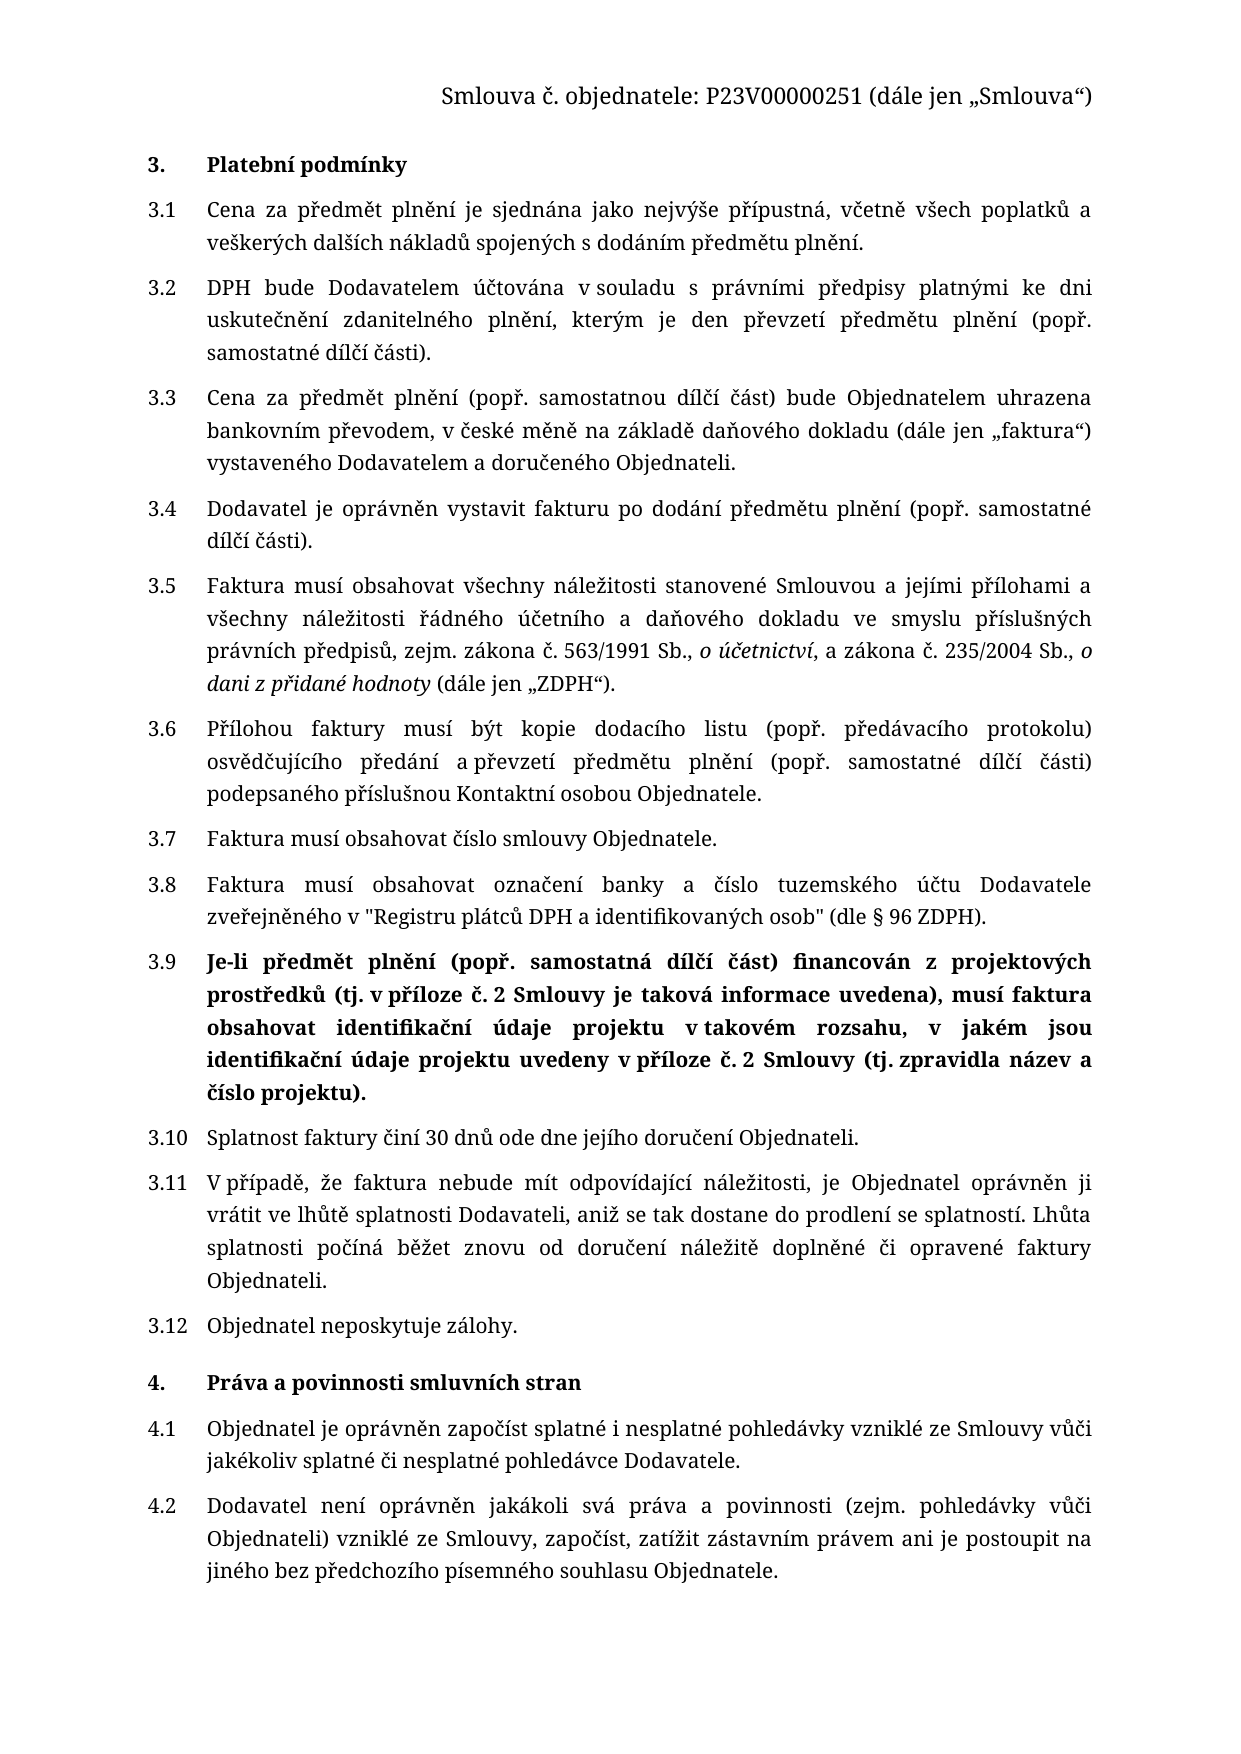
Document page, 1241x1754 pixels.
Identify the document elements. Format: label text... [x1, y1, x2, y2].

list Faktura musí obsahovat označení banky a číslo tuzemského účtu Dodavatele zveřejněného v "Registru plátců DPH a identifikovaných osob" (dle § 96 ZDPH). [148, 870, 1093, 931]
list Faktura musí obsahovat číslo smlouvy Objednatele. [148, 824, 1093, 853]
list Faktura musí obsahovat všechny náležitosti stanovené Smlouvou a jejími přílohami a všechny náležitosti řádného účetního a daňového dokladu ve smyslu příslušných právních předpisů, zejm. zákona č. 563/1991 Sb., o účetnictví, a zákona č. 235/2004 Sb., o dani z přidané hodnoty (dále jen „ZDPH“). [148, 571, 1093, 698]
list Platební podmínky [148, 150, 1093, 179]
list Cena za předmět plnění (popř. samostatnou dílčí část) bude Objednatelem uhrazena bankovním převodem, v české měně na základě daňového dokladu (dále jen „faktura“) vystaveného Dodavatelem a doručeného Objednateli. [148, 383, 1093, 477]
list Dodavatel není oprávněn jakákoli svá práva a povinnosti (zejm. pohledávky vůči Objednateli) vzniklé ze Smlouvy, započíst, zatížit zástavním právem ani je postoupit na jiného bez předchozího písemného souhlasu Objednatele. [148, 1491, 1093, 1585]
list Práva a povinnosti smluvních stran [148, 1368, 1093, 1397]
list Dodavatel je oprávněn vystavit fakturu po dodání předmětu plnění (popř. samostatné dílčí části). [148, 494, 1093, 555]
list Splatnost faktury činí 30 dnů ode dne jejího doručení Objednateli. [148, 1123, 1093, 1151]
list Objednatel je oprávněn započíst splatné i nesplatné pohledávky vzniklé ze Smlouvy vůči jakékoliv splatné či nesplatné pohledávce Dodavatele. [148, 1414, 1093, 1475]
list V případě, že faktura nebude mít odpovídající náležitosti, je Objednatel oprávněn ji vrátit ve lhůtě splatnosti Dodavateli, aniž se tak dostane do prodlení se splatností. Lhůta splatnosti počíná běžet znovu od doručení náležitě doplněné či opravené faktury Objednateli. [148, 1168, 1093, 1294]
list Objednatel neposkytuje zálohy. [148, 1311, 1093, 1339]
list Je-li předmět plnění (popř. samostatná dílčí část) financován z projektových prostředků (tj. v příloze č. 2 Smlouvy je taková informace uvedena), musí faktura obsahovat identifikační údaje projektu v takovém rozsahu, v jakém jsou identifikační údaje projektu uvedeny v příloze č. 2 Smlouvy (tj. zpravidla název a číslo projektu). [148, 947, 1093, 1106]
list Cena za předmět plnění je sjednána jako nejvýše přípustná, včetně všech poplatků a veškerých dalších nákladů spojených s dodáním předmětu plnění. [148, 195, 1093, 256]
list Přílohou faktury musí být kopie dodacího listu (popř. předávacího protokolu) osvědčujícího předání a převzetí předmětu plnění (popř. samostatné dílčí části) podepsaného příslušnou Kontaktní osobou Objednatele. [148, 714, 1093, 808]
list DPH bude Dodavatelem účtována v souladu s právními předpisy platnými ke dni uskutečnění zdanitelného plnění, kterým je den převzetí předmětu plnění (popř. samostatné dílčí části). [148, 273, 1093, 367]
